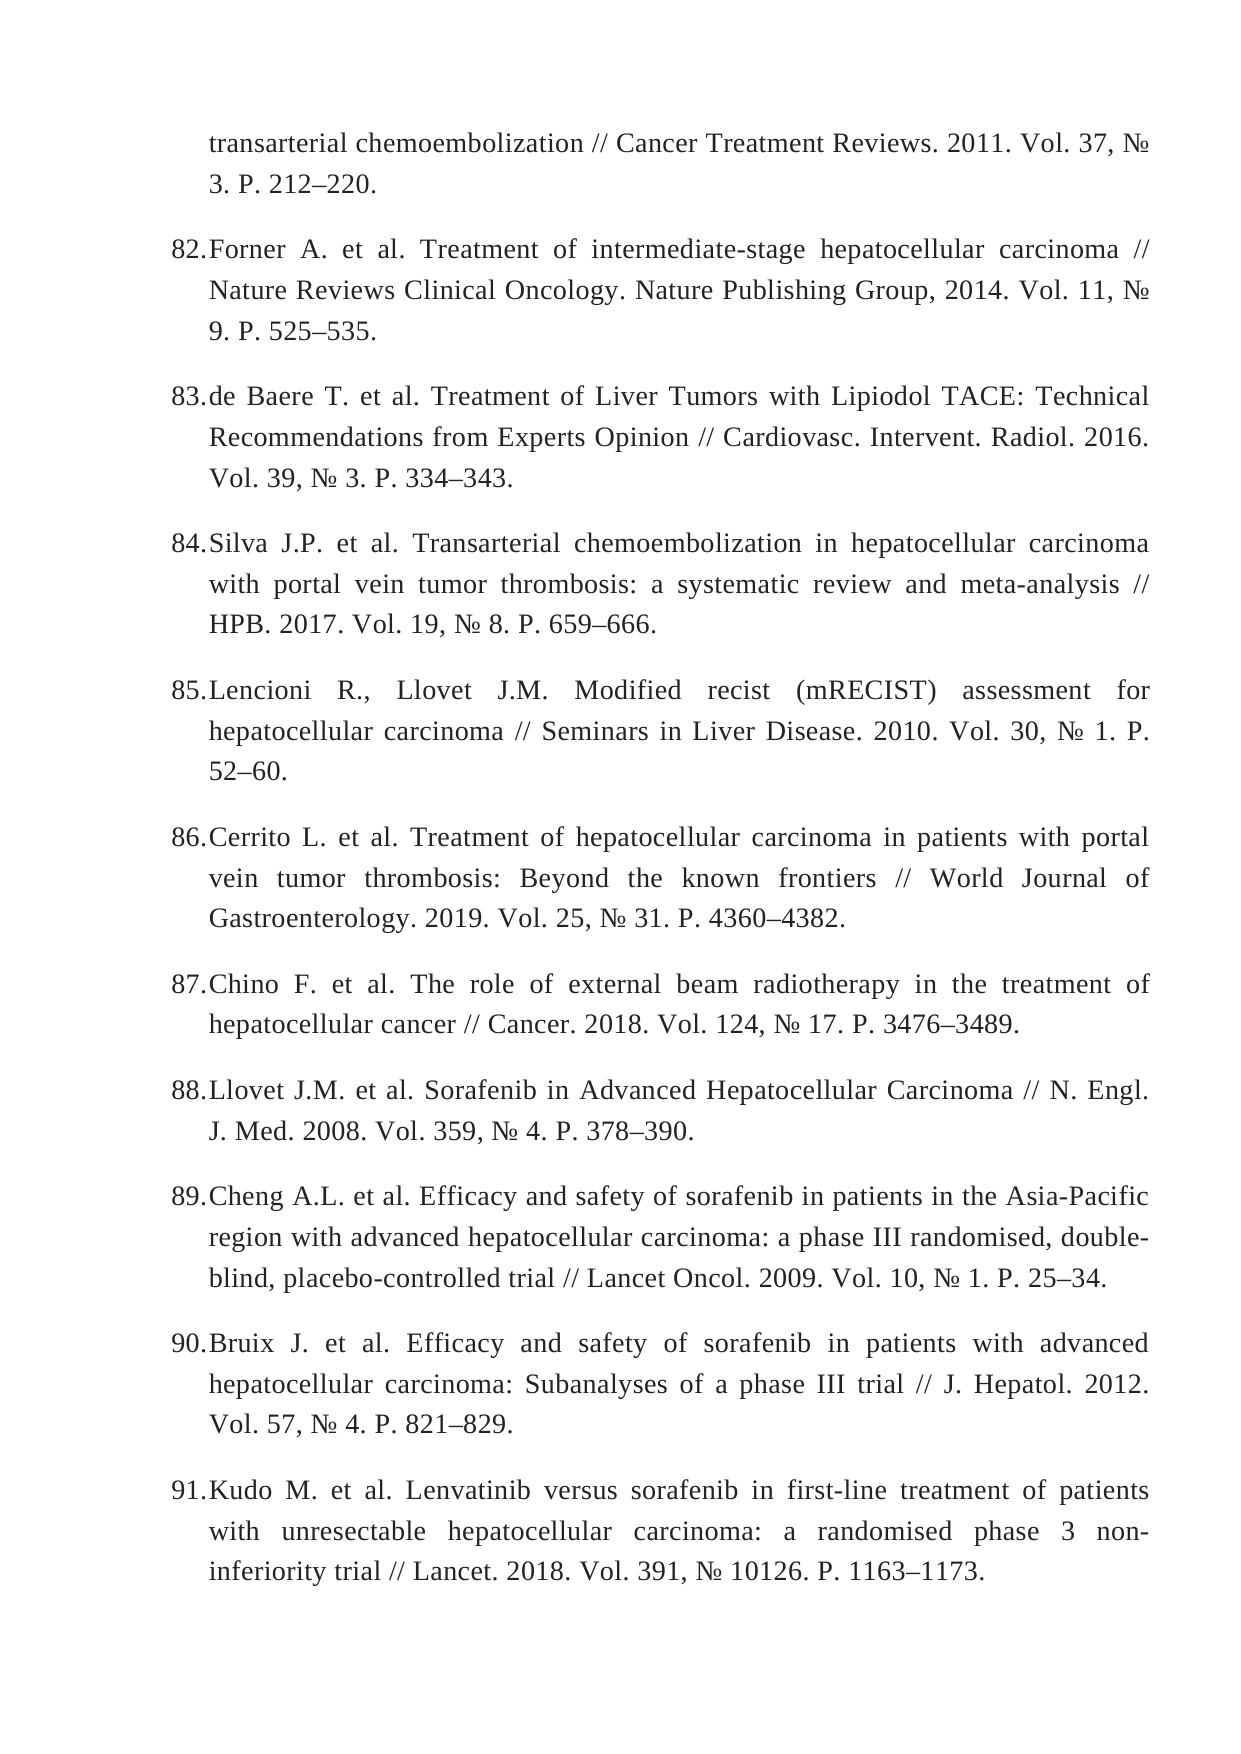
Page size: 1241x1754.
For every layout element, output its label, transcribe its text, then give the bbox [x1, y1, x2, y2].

list Chino F. et al. The role of external beam radiotherapy in the treatment of hepatocellular cancer // Cancer. 2018. Vol. 124, № 17. P. 3476–3489. [171, 959, 1152, 1040]
list Kudo M. et al. Lenvatinib versus sorafenib in first-line treatment of patients with unresectable hepatocellular carcinoma: a randomised phase 3 non-inferiority trial // Lancet. 2018. Vol. 391, № 10126. P. 1163–1173. [171, 1465, 1152, 1587]
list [171, 118, 1152, 199]
list Bruix J. et al. Efficacy and safety of sorafenib in patients with advanced hepatocellular carcinoma: Subanalyses of a phase III trial // J. Hepatol. 2012. Vol. 57, № 4. P. 821–829. [171, 1318, 1152, 1440]
list Lencioni R., Llovet J.M. Modified recist (mRECIST) assessment for hepatocellular carcinoma // Seminars in Liver Disease. 2010. Vol. 30, № 1. P. 52–60. [171, 665, 1152, 787]
list de Baere T. et al. Treatment of Liver Tumors with Lipiodol TACE: Technical Recommendations from Experts Opinion // Cardiovasc. Intervent. Radiol. 2016. Vol. 39, № 3. P. 334–343. [171, 371, 1152, 493]
list Cerrito L. et al. Treatment of hepatocellular carcinoma in patients with portal vein tumor thrombosis: Beyond the known frontiers // World Journal of Gastroenterology. 2019. Vol. 25, № 31. P. 4360–4382. [171, 812, 1152, 934]
list Silva J.P. et al. Transarterial chemoembolization in hepatocellular carcinoma with portal vein tumor thrombosis: a systematic review and meta-analysis // HPB. 2017. Vol. 19, № 8. P. 659–666. [171, 518, 1152, 640]
list Forner A. et al. Treatment of intermediate-stage hepatocellular carcinoma // Nature Reviews Clinical Oncology. Nature Publishing Group, 2014. Vol. 11, № 9. P. 525–535. [171, 224, 1152, 346]
list Cheng A.L. et al. Efficacy and safety of sorafenib in patients in the Asia-Pacific region with advanced hepatocellular carcinoma: a phase III randomised, double-blind, placebo-controlled trial // Lancet Oncol. 2009. Vol. 10, № 1. P. 25–34. [171, 1171, 1152, 1293]
list Llovet J.M. et al. Sorafenib in Advanced Hepatocellular Carcinoma // N. Engl. J. Med. 2008. Vol. 359, № 4. P. 378–390. [171, 1065, 1152, 1146]
